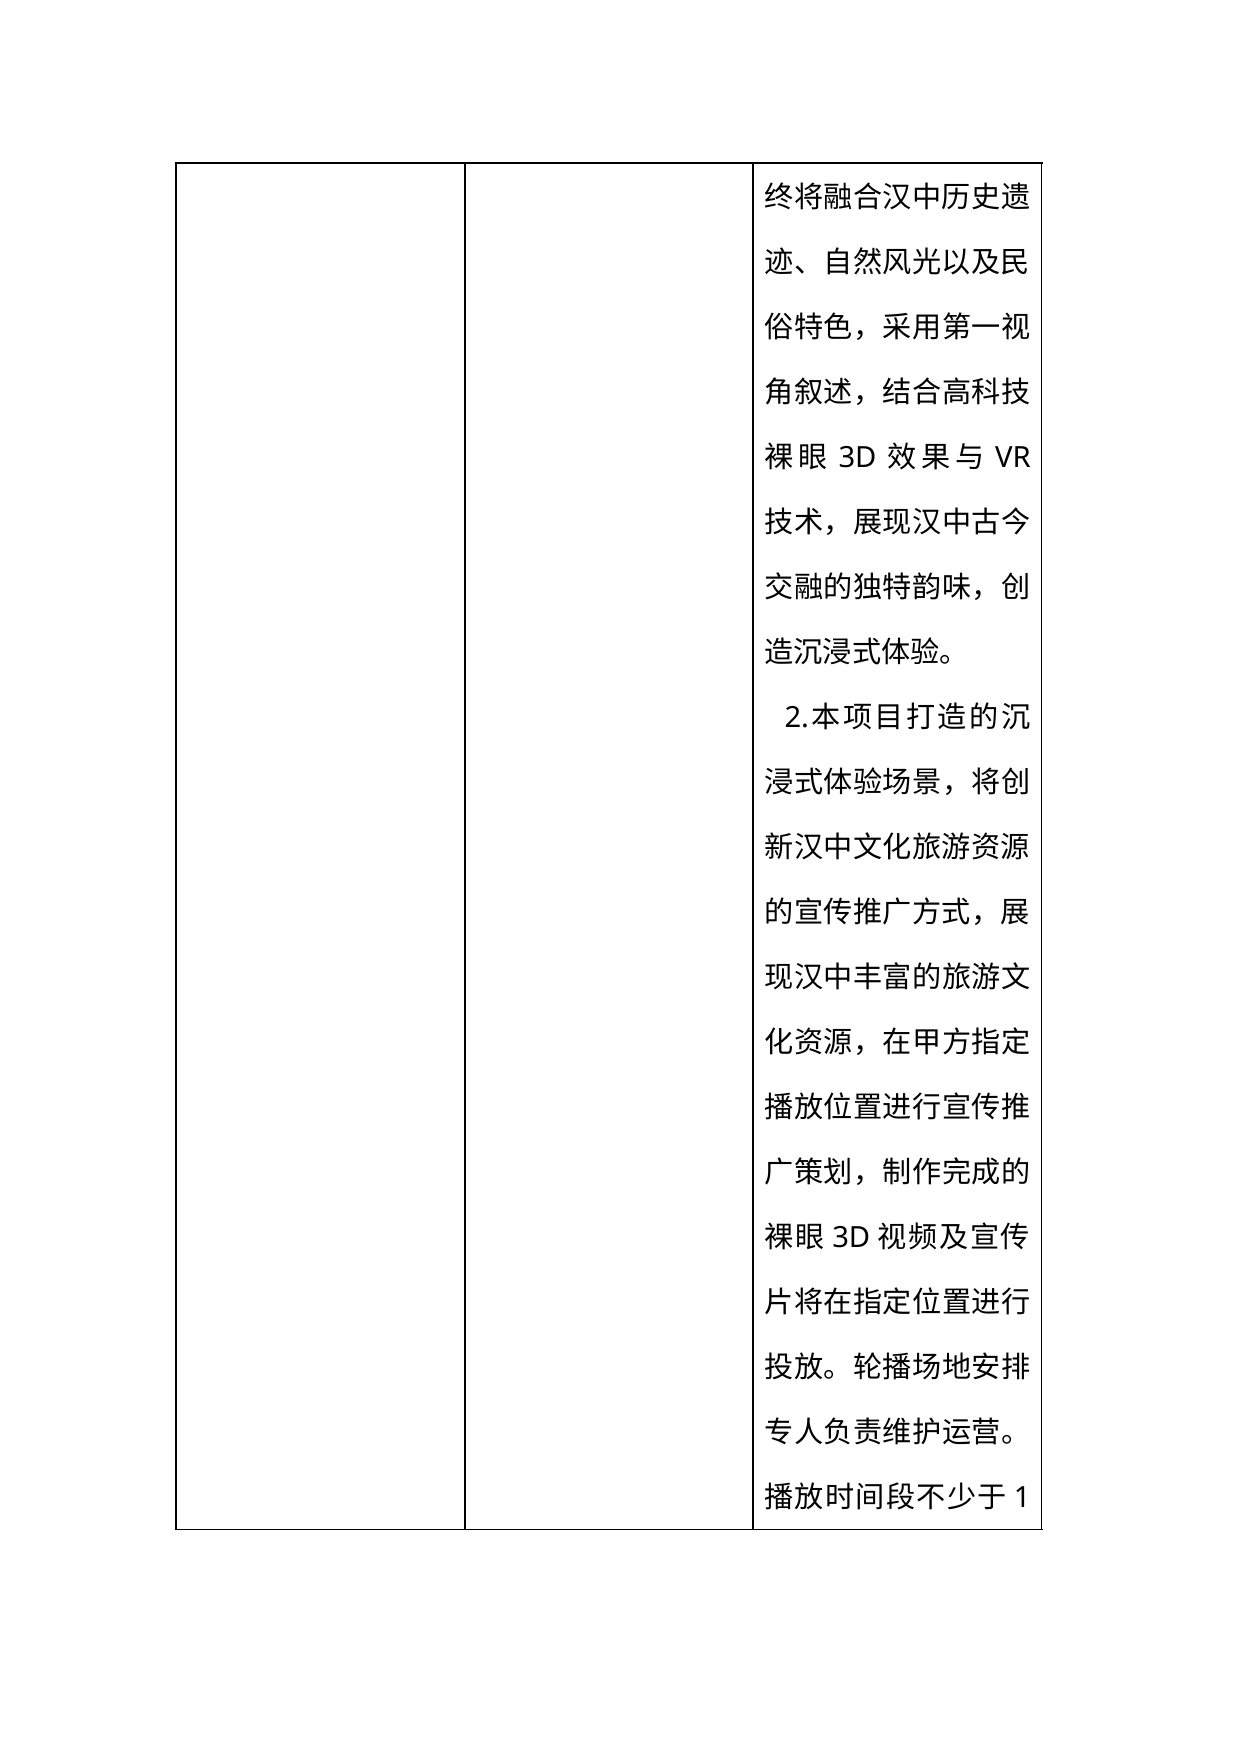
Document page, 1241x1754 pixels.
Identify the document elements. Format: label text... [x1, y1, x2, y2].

table_cell ★ [466, 164, 752, 1528]
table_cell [754, 164, 1041, 1528]
table_cell 4 [177, 164, 464, 1528]
